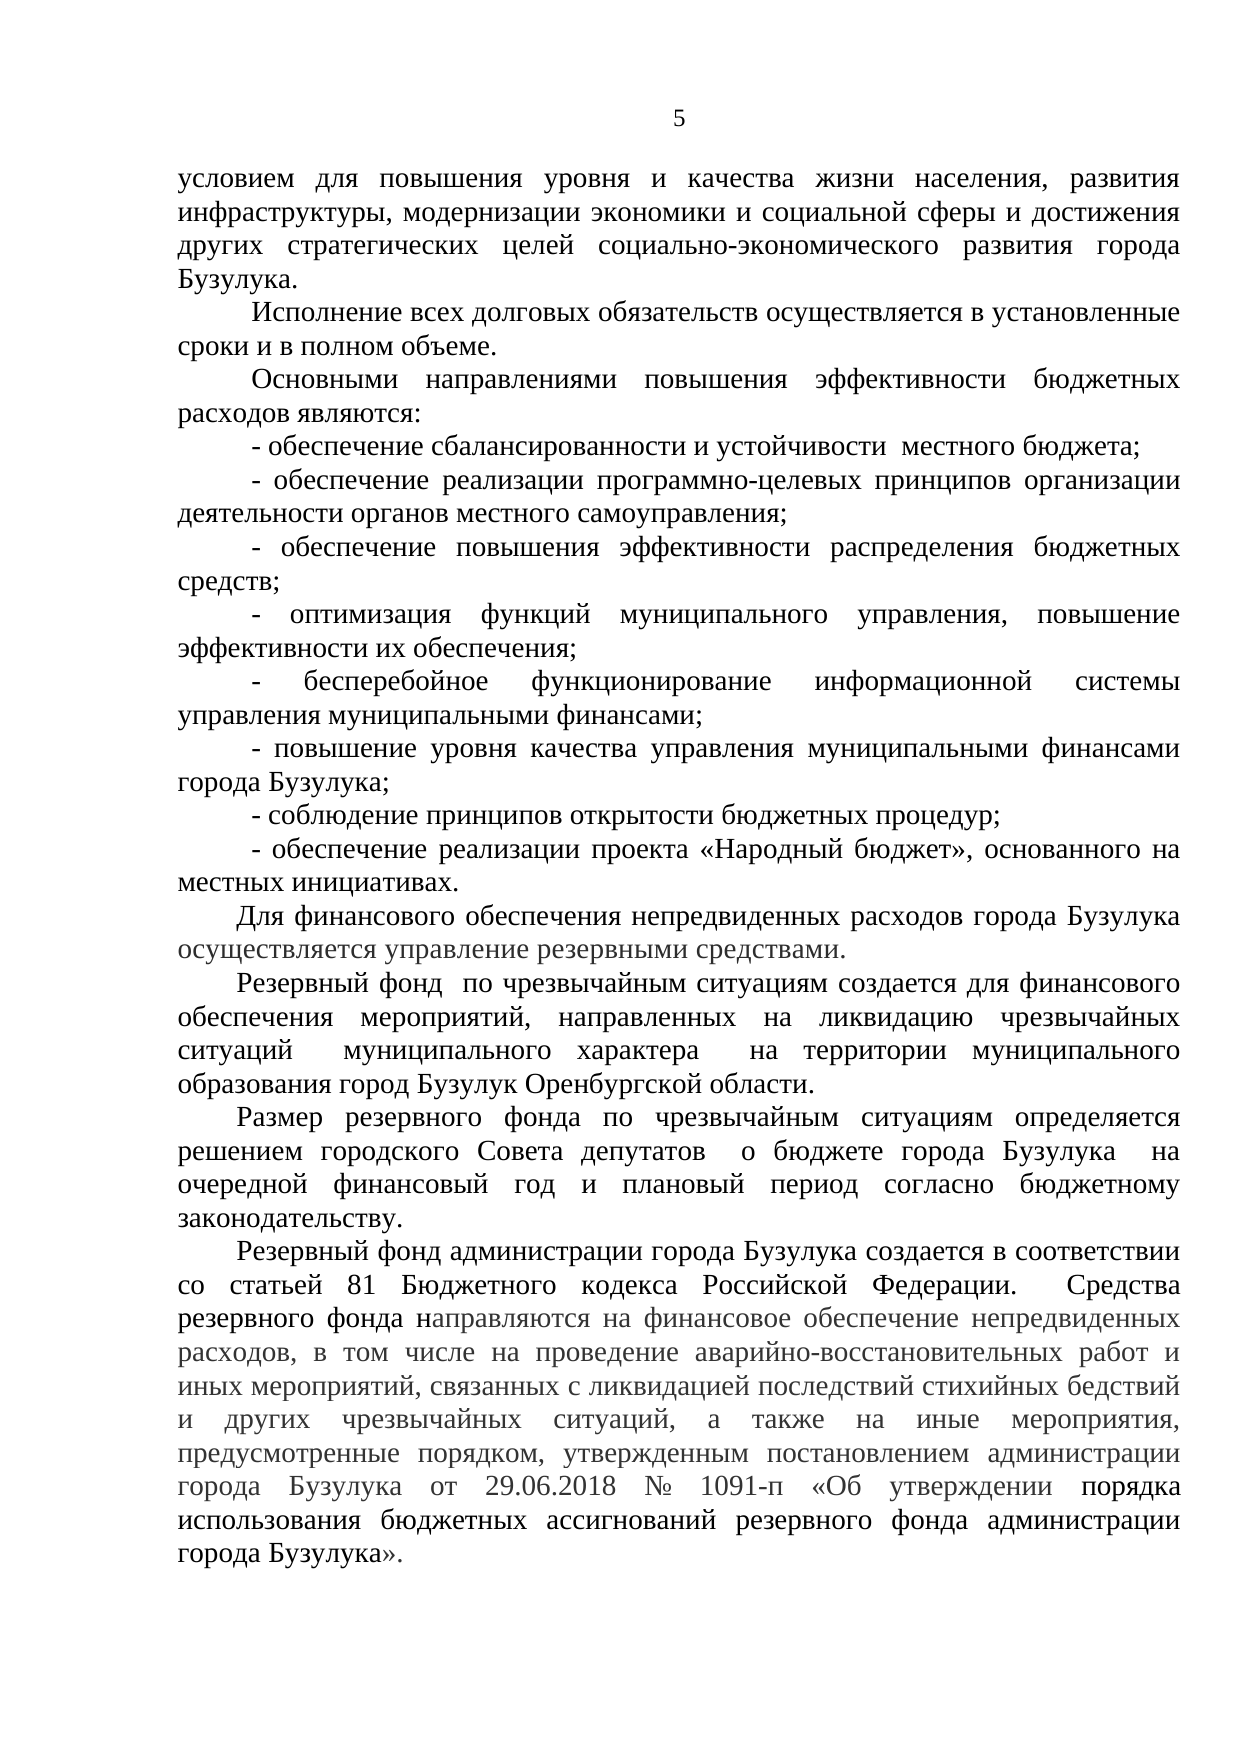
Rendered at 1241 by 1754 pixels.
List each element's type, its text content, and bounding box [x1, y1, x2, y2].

text Для финансового обеспечения непредвиденных расходов города Бузулука осуществляется управление резервными средствами. [177, 898, 1181, 965]
text Резервный фонд по чрезвычайным ситуациям создается для финансового обеспечения мероприятий, направленных на ликвидацию чрезвычайных ситуаций муниципального характера на территории муниципального образования город Бузулук Оренбургской области. [177, 965, 1181, 1099]
text - соблюдение принципов открытости бюджетных процедур; [177, 797, 1181, 831]
text Основными направлениями повышения эффективности бюджетных расходов являются: [177, 361, 1181, 428]
text - повышение уровня качества управления муниципальными финансами города Бузулука; [177, 730, 1181, 797]
text Исполнение всех долговых обязательств осуществляется в установленные сроки и в полном объеме. [177, 294, 1181, 361]
text Размер резервного фонда по чрезвычайным ситуациям определяется решением городского Совета депутатов о бюджете города Бузулука на очередной финансовый год и плановый период согласно бюджетному законодательству. [177, 1099, 1181, 1233]
text - обеспечение сбалансированности и устойчивости местного бюджета; [177, 428, 1181, 462]
text - оптимизация функций муниципального управления, повышение эффективности их обеспечения; [177, 596, 1181, 663]
text Резервный фонд администрации города Бузулука создается в соответствии со статьей 81 Бюджетного кодекса Российской Федерации. Средства резервного фонда направляются на финансовое обеспечение непредвиденных расходов, в том числе на проведение аварийно-восстановительных работ и иных мероприятий, связанных с ликвидацией последствий стихийных бедствий и других чрезвычайных ситуаций, а также на иные мероприятия, предусмотренные порядком, утвержденным постановлением администрации города Бузулука от 29.06.2018 № 1091-п «Об утверждении порядка использования бюджетных ассигнований резервного фонда администрации города Бузулука». [177, 1233, 1181, 1334]
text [177, 160, 1181, 294]
text - обеспечение повышения эффективности распределения бюджетных средств; [177, 529, 1181, 596]
text - обеспечение реализации проекта «Народный бюджет», основанного на местных инициативах. [177, 831, 1181, 898]
text - обеспечение реализации программно-целевых принципов организации деятельности органов местного самоуправления; [177, 462, 1181, 529]
text Резервный фонд администрации города Бузулука создается в соответствии со статьей 81 Бюджетного кодекса Российской Федерации. Средства резервного фонда направляются на финансовое обеспечение непредвиденных расходов, в том числе на проведение аварийно-восстановительных работ и иных мероприятий, связанных с ликвидацией последствий стихийных бедствий и других чрезвычайных ситуаций, а также на иные мероприятия, предусмотренные порядком, утвержденным постановлением администрации города Бузулука от 29.06.2018 № 1091-п «Об утверждении порядка использования бюджетных ассигнований резервного фонда администрации города Бузулука». [177, 1468, 1181, 1569]
text - бесперебойное функционирование информационной системы управления муниципальными финансами; [177, 663, 1181, 730]
